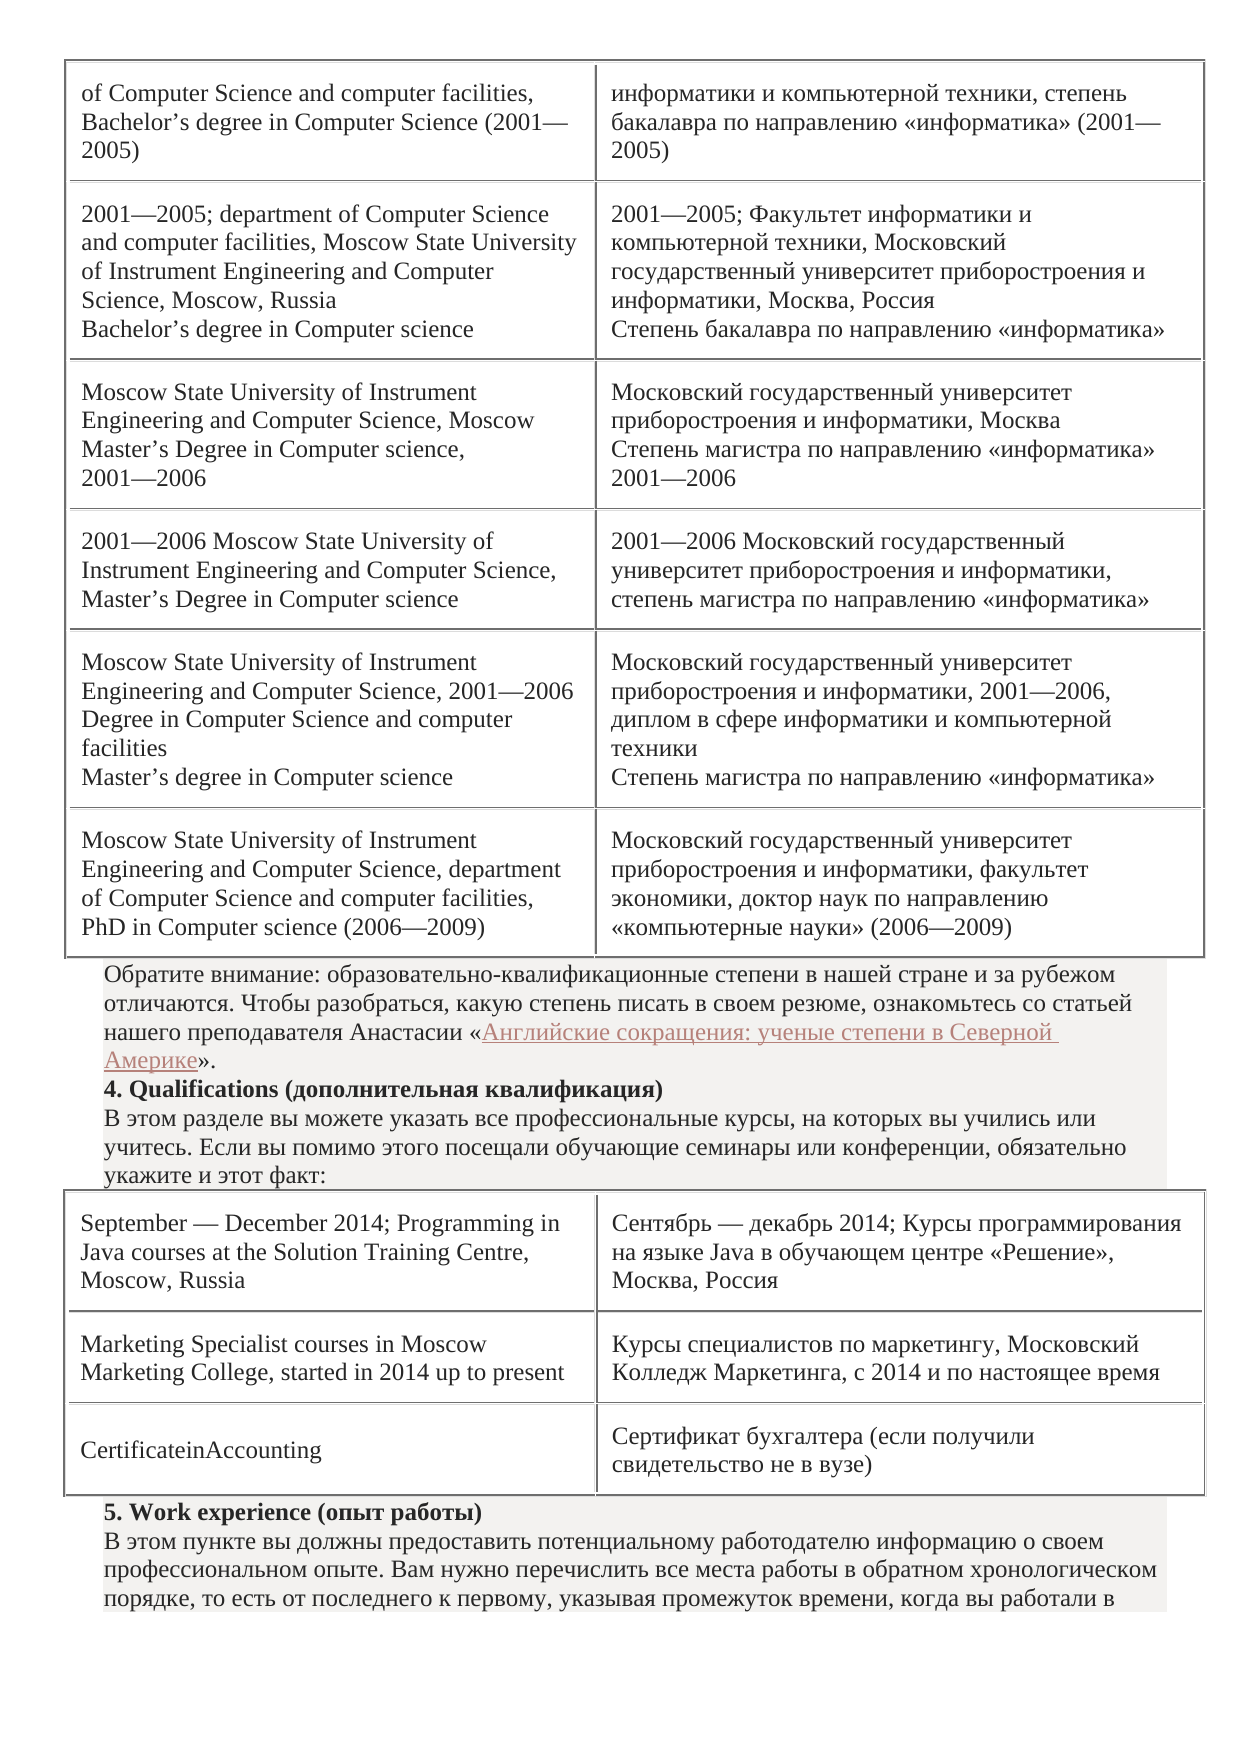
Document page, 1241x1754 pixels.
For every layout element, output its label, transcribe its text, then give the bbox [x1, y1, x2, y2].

table_cell Сертификат бухгалтера (если получили свидетельство не в вузе) [596, 1402, 1205, 1494]
table_cell Moscow State University of Instrument Engineering and Computer Science, 2001—2006 Degree in Computer Science and computer facilities Master’s degree in Computer science [67, 628, 594, 806]
table_cell 2001—2005; department of Computer Science and computer facilities, Moscow State University of Instrument Engineering and Computer Science, Moscow, Russia Bachelor’s degree in Computer science [66, 180, 595, 358]
table_cell 2001—2006 Московский государственный университет приборостроения и информатики, степень магистра по направлению «информатика» [597, 508, 1204, 628]
table_cell Курсы специалистов по маркетингу, Московский Колледж Маркетинга, с 2014 и по настоящее время [598, 1310, 1204, 1402]
text 5. Work experience (опыт работы) [103, 1497, 1167, 1526]
text Обратите внимание: образовательно-квалификационные степени в нашей стране и за рубежом отличаются. Чтобы разобраться, какую степень писать в своем резюме, ознакомьтесь со статьей нашего преподавателя Анастасии «Английские сокращения: ученые степени в Северной Америке». [103, 959, 1167, 1074]
table_cell Marketing Specialist courses in Moscow Marketing College, started in 2014 up to present [66, 1310, 594, 1402]
table_cell Московский государственный университет приборостроения и информатики, Москва Степень магистра по направлению «информатика» 2001—2006 [597, 358, 1204, 507]
table_cell Московский государственный университет приборостроения и информатики, факультет экономики, доктор наук по направлению «компьютерные науки» (2006—2009) [595, 806, 1204, 956]
table_cell CertificateinAccounting [65, 1402, 596, 1494]
table_cell Moscow State University of Instrument Engineering and Computer Science, department of Computer Science and computer facilities, PhD in Computer science (2006—2009) [67, 806, 595, 956]
table_cell 2001—2005; Факультет информатики и компьютерной техники, Московский государственный университет приборостроения и информатики, Москва, Россия Степень бакалавра по направлению «информатика» [595, 180, 1204, 358]
table_header September — December 2014; Programming in Java courses at the Solution Training Centre, Moscow, Russia [66, 1191, 596, 1310]
text 4. Qualifications (дополнительная квалификация) [103, 1074, 1167, 1103]
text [103, 1526, 1167, 1612]
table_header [67, 61, 595, 180]
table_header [595, 63, 1203, 180]
table_cell 2001—2006 Moscow State University of Instrument Engineering and Computer Science, Master’s Degree in Computer science [67, 508, 594, 628]
text В этом разделе вы можете указать все профессиональные курсы, на которых вы учились или учитесь. Если вы помимо этого посещали обучающие семинары или конференции, обязательно укажите и этот факт: [103, 1103, 1167, 1189]
table_header Сентябрь — декабрь 2014; Курсы программирования на языке Java в обучающем центре «Решение», Москва, Россия [596, 1193, 1204, 1310]
table_cell Московский государственный университет приборостроения и информатики, 2001—2006, диплом в сфере информатики и компьютерной техники Степень магистра по направлению «информатика» [597, 628, 1204, 806]
table_cell Moscow State University of Instrument Engineering and Computer Science, Moscow Master’s Degree in Computer science, 2001—2006 [67, 358, 594, 507]
